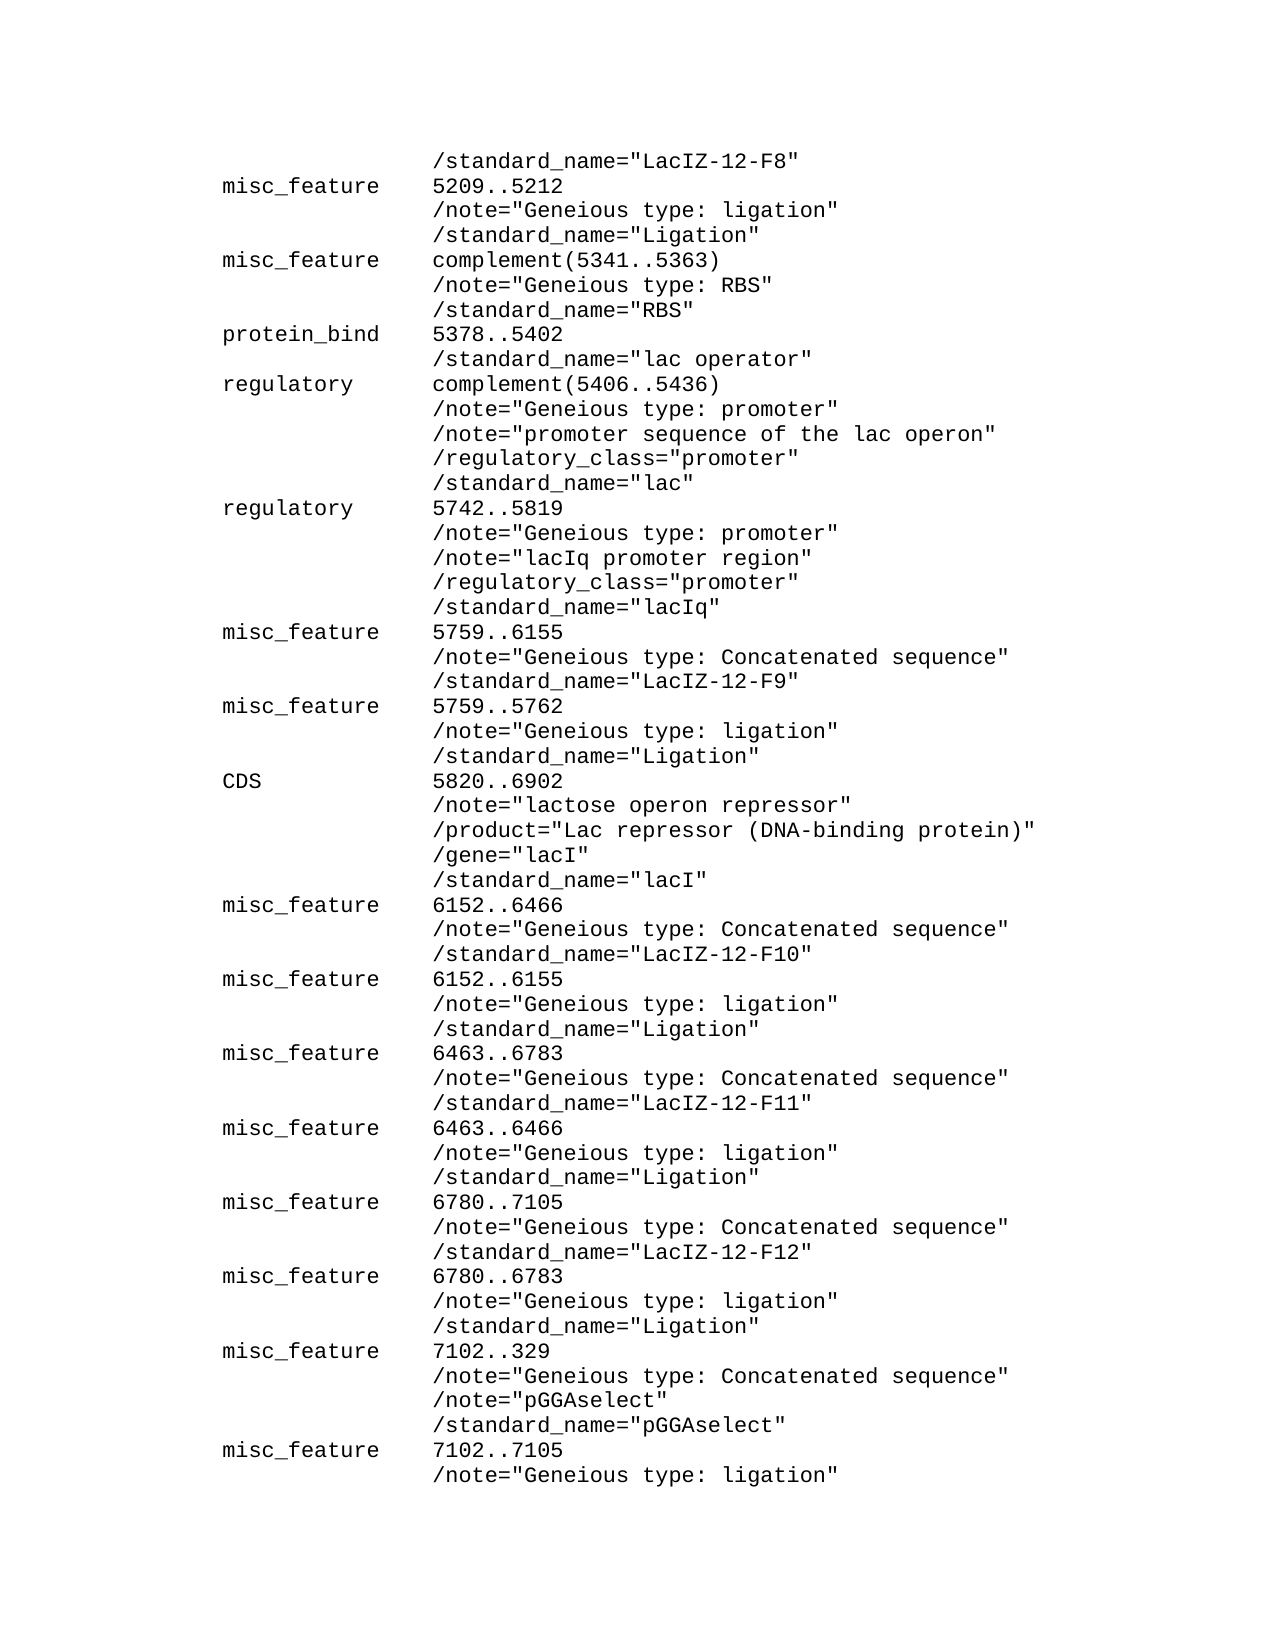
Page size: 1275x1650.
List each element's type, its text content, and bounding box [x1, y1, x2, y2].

text protein_bind 5378..5402 [156, 323, 1118, 348]
text /note="Geneious type: RBS" [156, 274, 1118, 299]
text /standard_name="Ligation" [156, 1315, 1118, 1340]
text /note="Geneious type: ligation" [156, 993, 1118, 1018]
text /standard_name="Ligation" [156, 224, 1118, 249]
text /standard_name="lacIq" [156, 596, 1118, 621]
text /note="Geneious type: ligation" [156, 199, 1118, 224]
text /standard_name="LacIZ-12-F10" [156, 943, 1118, 968]
text /regulatory_class="promoter" [156, 571, 1118, 596]
text /note="Geneious type: promoter" [156, 522, 1118, 547]
text misc_feature 5209..5212 [156, 175, 1118, 199]
text misc_feature 7102..329 [156, 1340, 1118, 1365]
text /note="Geneious type: Concatenated sequence" [156, 918, 1118, 943]
text /standard_name="LacIZ-12-F11" [156, 1092, 1118, 1117]
text misc_feature 7102..7105 [156, 1439, 1118, 1464]
text /note="Geneious type: Concatenated sequence" [156, 1067, 1118, 1092]
text misc_feature 5759..6155 [156, 621, 1118, 646]
text misc_feature 6463..6466 [156, 1117, 1118, 1142]
text misc_feature 6780..7105 [156, 1191, 1118, 1216]
text /standard_name="lac operator" [156, 348, 1118, 373]
text /note="lacIq promoter region" [156, 547, 1118, 571]
text /standard_name="Ligation" [156, 745, 1118, 770]
text misc_feature complement(5341..5363) [156, 249, 1118, 274]
text /standard_name="LacIZ-12-F8" [156, 150, 1118, 175]
text /note="Geneious type: Concatenated sequence" [156, 646, 1118, 671]
text /standard_name="Ligation" [156, 1018, 1118, 1042]
text /standard_name="lacI" [156, 869, 1118, 894]
text /note="Geneious type: ligation" [156, 720, 1118, 745]
text /regulatory_class="promoter" [156, 447, 1118, 472]
text /note="pGGAselect" [156, 1389, 1118, 1414]
text regulatory 5742..5819 [156, 497, 1118, 522]
text /note="lactose operon repressor" [156, 794, 1118, 819]
text /standard_name="RBS" [156, 299, 1118, 323]
text misc_feature 6780..6783 [156, 1266, 1118, 1290]
text /note="Geneious type: promoter" [156, 398, 1118, 423]
text /standard_name="pGGAselect" [156, 1414, 1118, 1439]
text /note="Geneious type: ligation" [156, 1464, 1118, 1489]
text misc_feature 6463..6783 [156, 1042, 1118, 1067]
text misc_feature 5759..5762 [156, 695, 1118, 720]
text /standard_name="lac" [156, 472, 1118, 497]
text /gene="lacI" [156, 844, 1118, 869]
text /note="Geneious type: ligation" [156, 1142, 1118, 1166]
text /standard_name="LacIZ-12-F12" [156, 1241, 1118, 1266]
text misc_feature 6152..6466 [156, 894, 1118, 918]
text regulatory complement(5406..5436) [156, 373, 1118, 398]
text /note="Geneious type: ligation" [156, 1290, 1118, 1315]
text /product="Lac repressor (DNA-binding protein)" [156, 819, 1118, 844]
text /note="Geneious type: Concatenated sequence" [156, 1365, 1118, 1389]
text CDS 5820..6902 [156, 770, 1118, 794]
text /note="Geneious type: Concatenated sequence" [156, 1216, 1118, 1241]
text /standard_name="LacIZ-12-F9" [156, 671, 1118, 695]
text misc_feature 6152..6155 [156, 968, 1118, 993]
text /standard_name="Ligation" [156, 1166, 1118, 1191]
text /note="promoter sequence of the lac operon" [156, 423, 1118, 447]
